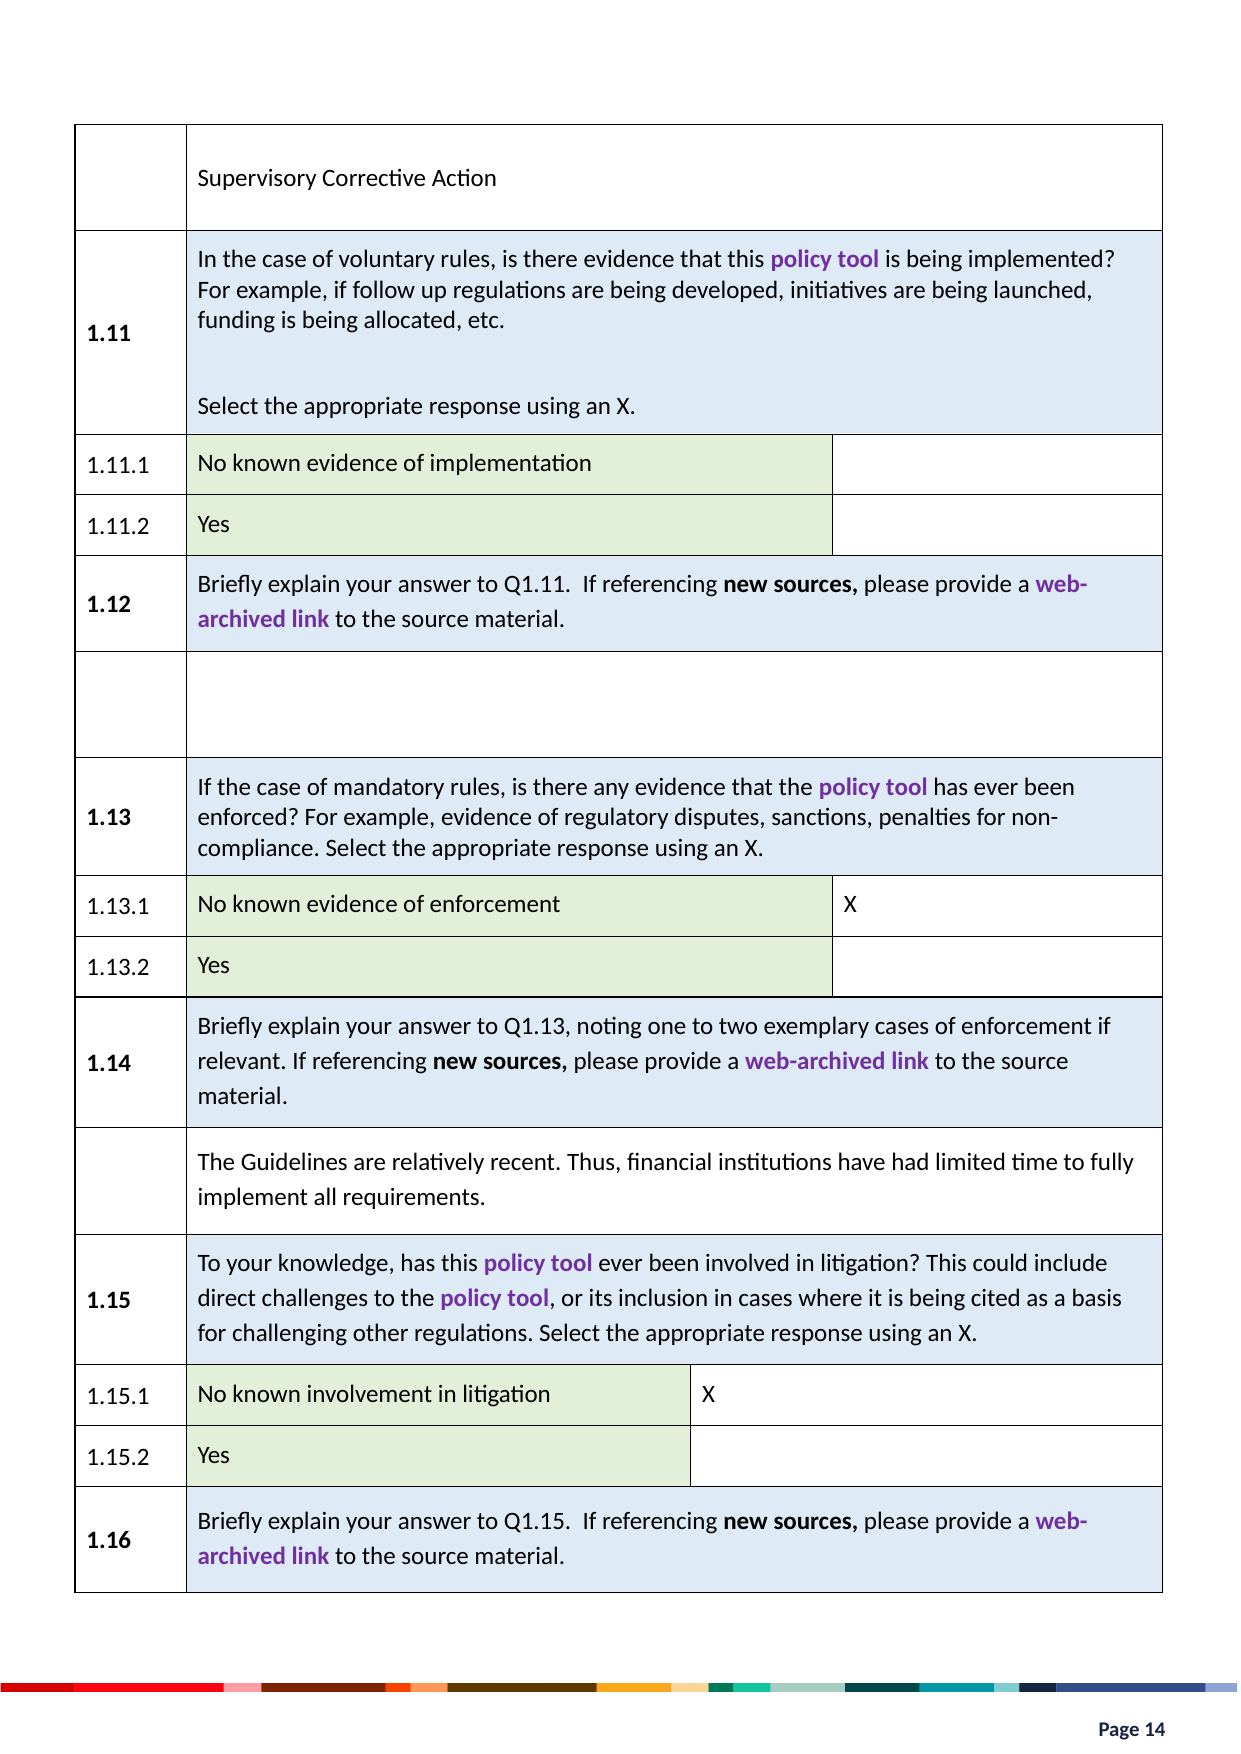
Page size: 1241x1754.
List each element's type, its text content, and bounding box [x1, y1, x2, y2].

table_cell Yes [187, 937, 832, 996]
table_cell [833, 937, 1162, 996]
table_cell X [691, 1365, 1162, 1425]
table_cell X [833, 876, 1162, 936]
table_cell In the case of voluntary rules, is there evidence that this policy tool is being implemented? For example, if follow up regulations are being developed, initiatives are being launched, funding is being allocated, etc. Select the appropriate response using an X. [187, 231, 1162, 433]
table_cell 1.12 [76, 556, 186, 651]
table_cell No known evidence of enforcement [187, 876, 832, 936]
table_cell 1.13.1 [76, 876, 186, 936]
table_cell 1.15.1 [76, 1365, 186, 1425]
table_cell Briefly explain your answer to Q1.13, noting one to two exemplary cases of enforcement if relevant. If referencing new sources, please provide a web-archived link to the source material. [187, 998, 1162, 1127]
table_cell No known evidence of implementation [187, 435, 832, 494]
table_cell [833, 435, 1162, 494]
table_cell [691, 1426, 1162, 1486]
table_cell 1.14 [76, 998, 186, 1127]
table_cell To your knowledge, has this policy tool ever been involved in litigation? This could include direct challenges to the policy tool, or its inclusion in cases where it is being cited as a basis for challenging other regulations. Select the appropriate response using an X. [187, 1235, 1162, 1364]
table_cell [76, 125, 186, 230]
picture [0, 1683, 1236, 1692]
table_cell 1.13 [76, 758, 186, 875]
table_cell 1.15.2 [76, 1426, 186, 1486]
table_cell Yes [187, 1426, 690, 1486]
table_cell The Guidelines are relatively recent. Thus, financial institutions have had limited time to fully implement all requirements. [187, 1128, 1162, 1233]
table_cell Briefly explain your answer to Q1.15. If referencing new sources, please provide a web-archived link to the source material. [187, 1487, 1162, 1592]
table_cell Briefly explain your answer to Q1.11. If referencing new sources, please provide a web-archived link to the source material. [187, 556, 1162, 651]
table_cell [76, 1128, 186, 1233]
table_cell 1.11.2 [76, 495, 186, 555]
table_cell 1.11.1 [76, 435, 186, 494]
table_cell Yes [187, 495, 832, 555]
table_cell 1.16 [76, 1487, 186, 1592]
table_cell Supervisory Corrective Action [187, 125, 1162, 230]
table_cell 1.13.2 [76, 937, 186, 996]
table_cell No known involvement in litigation [187, 1365, 690, 1425]
table_cell 1.11 [76, 231, 186, 433]
table_cell 1.15 [76, 1235, 186, 1364]
table_cell [76, 652, 186, 757]
table_cell [187, 652, 1162, 757]
table_cell If the case of mandatory rules, is there any evidence that the policy tool has ever been enforced? For example, evidence of regulatory disputes, sanctions, penalties for non-compliance. Select the appropriate response using an X. [187, 758, 1162, 875]
table_cell [833, 495, 1162, 555]
